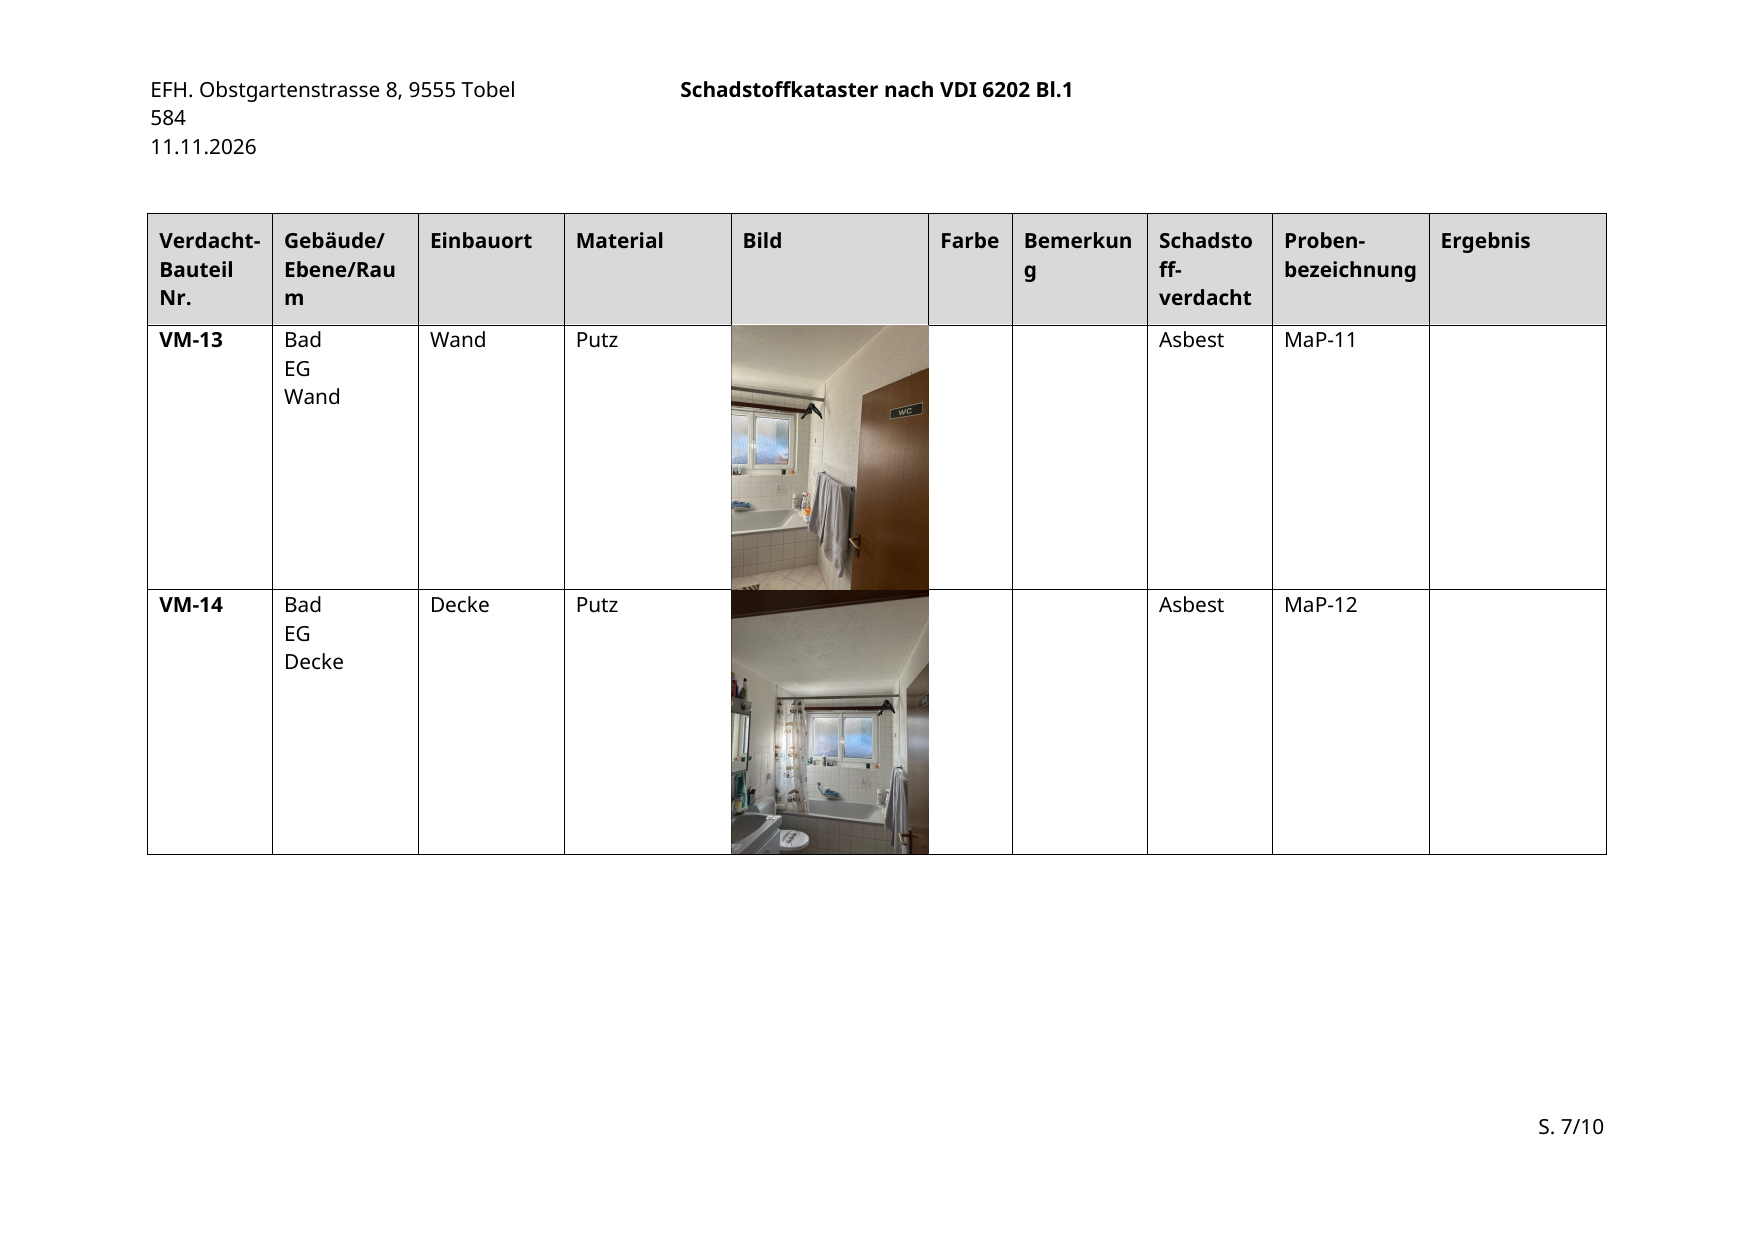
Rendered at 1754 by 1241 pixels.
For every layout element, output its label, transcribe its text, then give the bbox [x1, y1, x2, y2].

table_header Verdacht-Bauteil Nr. [148, 214, 272, 324]
table_cell [1430, 326, 1606, 589]
table_header Schadstoff-verdacht [1148, 214, 1272, 324]
picture [731, 325, 929, 854]
table_header Bemerkung [1013, 214, 1147, 324]
table_header Bild [732, 214, 928, 324]
table_cell Putz [565, 590, 731, 854]
table_header Gebäude/ Ebene/Raum [273, 214, 418, 324]
table_cell Asbest [1148, 590, 1272, 854]
table_header Ergebnis [1430, 214, 1606, 324]
table_cell Bad EG Wand [273, 326, 418, 589]
table_cell Wand [419, 326, 564, 589]
table_cell VM-14 [148, 590, 272, 854]
table_cell [1430, 590, 1606, 854]
table_cell MaP-12 [1273, 590, 1429, 854]
table_header Proben-bezeichnung [1273, 214, 1429, 324]
table_cell VM-13 [148, 326, 272, 589]
table_cell Putz [565, 326, 731, 589]
table_header Material [565, 214, 731, 324]
table_header Einbauort [419, 214, 564, 324]
table_cell MaP-11 [1273, 326, 1429, 589]
table_cell Asbest [1148, 326, 1272, 589]
table_cell [929, 590, 1012, 854]
table_cell [1013, 590, 1147, 854]
table_cell Decke [419, 590, 564, 854]
table_cell [929, 326, 1012, 589]
table_header Farbe [929, 214, 1012, 324]
table_cell [1013, 326, 1147, 589]
table_cell Bad EG Decke [273, 590, 418, 854]
